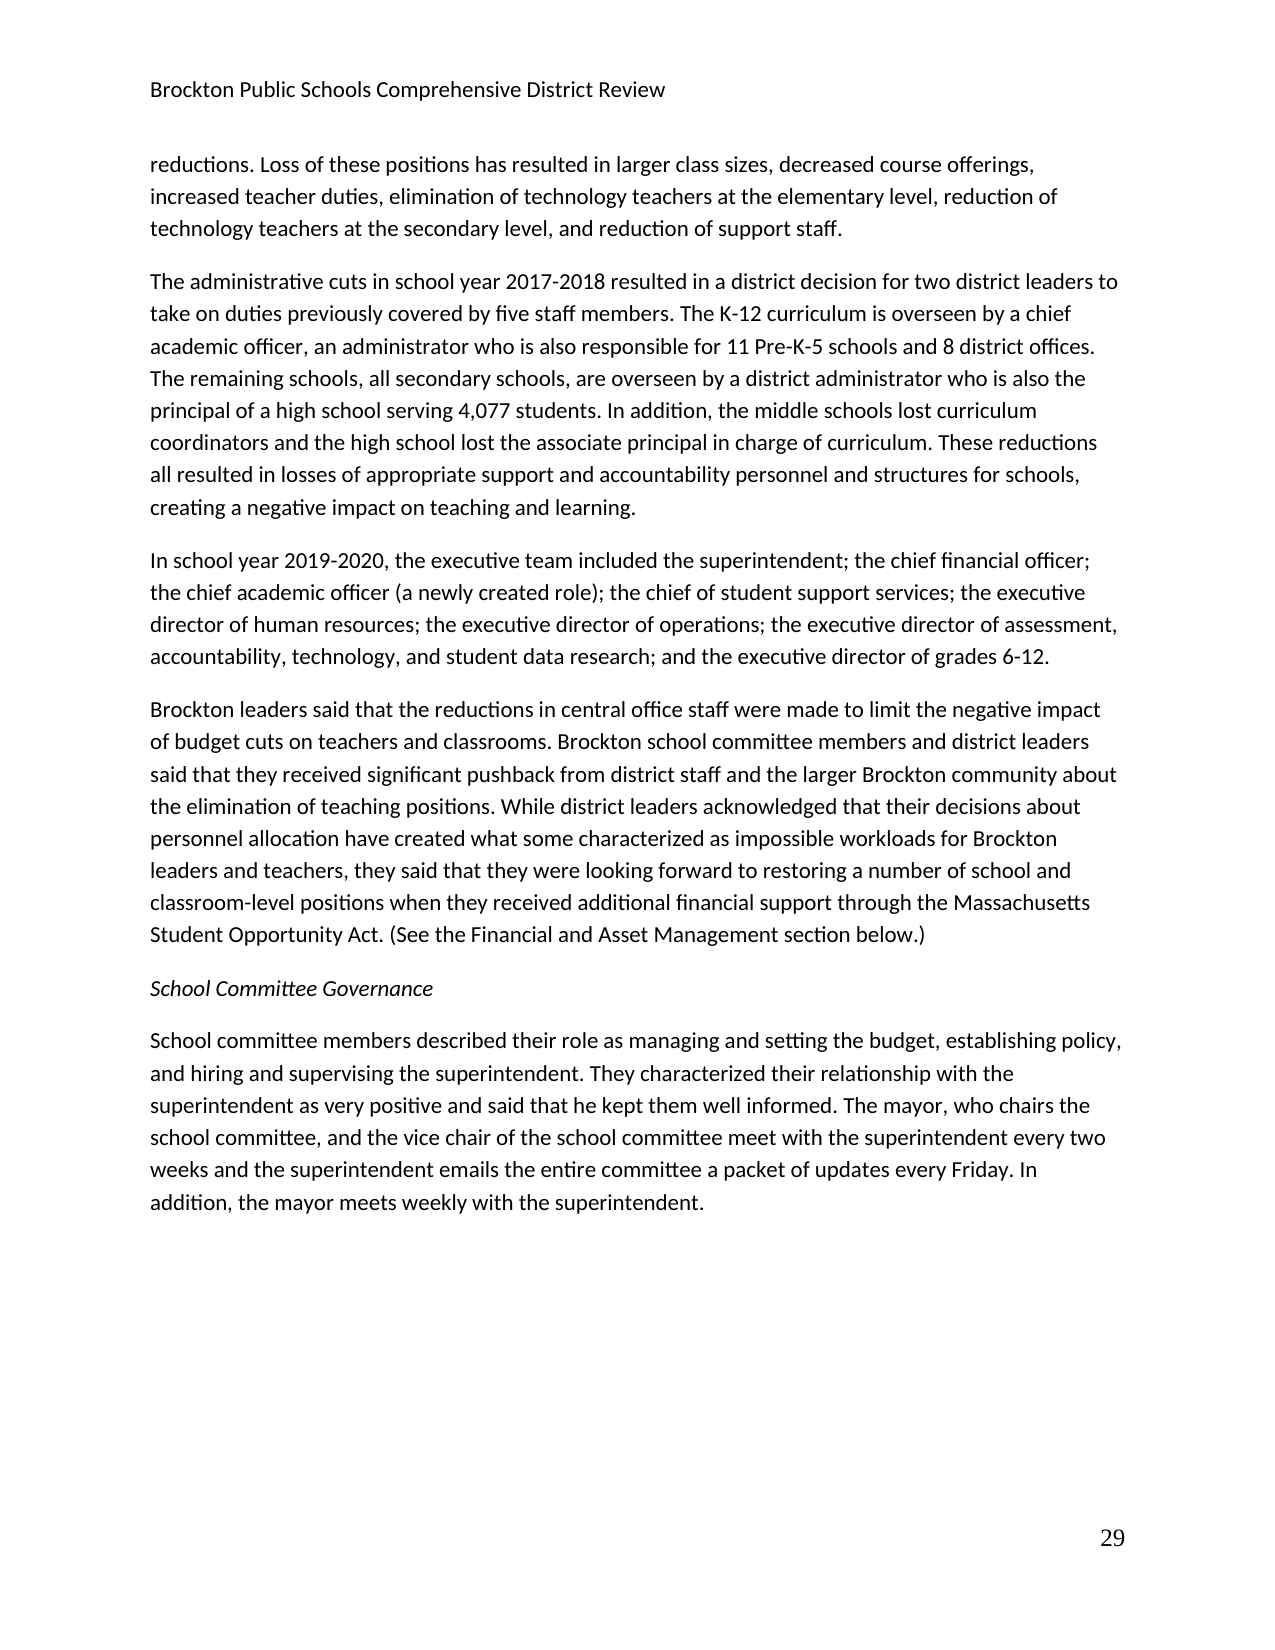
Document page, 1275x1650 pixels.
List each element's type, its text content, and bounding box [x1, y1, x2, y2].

text School Committee Governance [150, 974, 1125, 1002]
text Brockton leaders said that the reductions in central office staff were made to limit the negative impact of budget cuts on teachers and classrooms. Brockton school committee members and district leaders said that they received significant pushback from district staff and the larger Brockton community about the elimination of teaching positions. While district leaders acknowledged that their decisions about personnel allocation have created what some characterized as impossible workloads for Brockton leaders and teachers, they said that they were looking forward to restoring a number of school and classroom-level positions when they received additional financial support through the Massachusetts Student Opportunity Act. (See the Financial and Asset Management section below.) [150, 695, 1125, 949]
text In school year 2019-2020, the executive team included the superintendent; the chief financial officer; the chief academic officer (a newly created role); the chief of student support services; the executive director of human resources; the executive director of operations; the executive director of assessment, accountability, technology, and student data research; and the executive director of grades 6-12. [150, 546, 1125, 670]
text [150, 150, 1125, 242]
text School committee members described their role as managing and setting the budget, establishing policy, and hiring and supervising the superintendent. They characterized their relationship with the superintendent as very positive and said that he kept them well informed. The mayor, who chairs the school committee, and the vice chair of the school committee meet with the superintendent every two weeks and the superintendent emails the entire committee a packet of updates every Friday. In addition, the mayor meets weekly with the superintendent. [150, 1027, 1125, 1216]
text The administrative cuts in school year 2017-2018 resulted in a district decision for two district leaders to take on duties previously covered by five staff members. The K-12 curriculum is overseen by a chief academic officer, an administrator who is also responsible for 11 Pre-K-5 schools and 8 district offices. The remaining schools, all secondary schools, are overseen by a district administrator who is also the principal of a high school serving 4,077 students. In addition, the middle schools lost curriculum coordinators and the high school lost the associate principal in charge of curriculum. These reductions all resulted in losses of appropriate support and accountability personnel and structures for schools, creating a negative impact on teaching and learning. [150, 267, 1125, 521]
